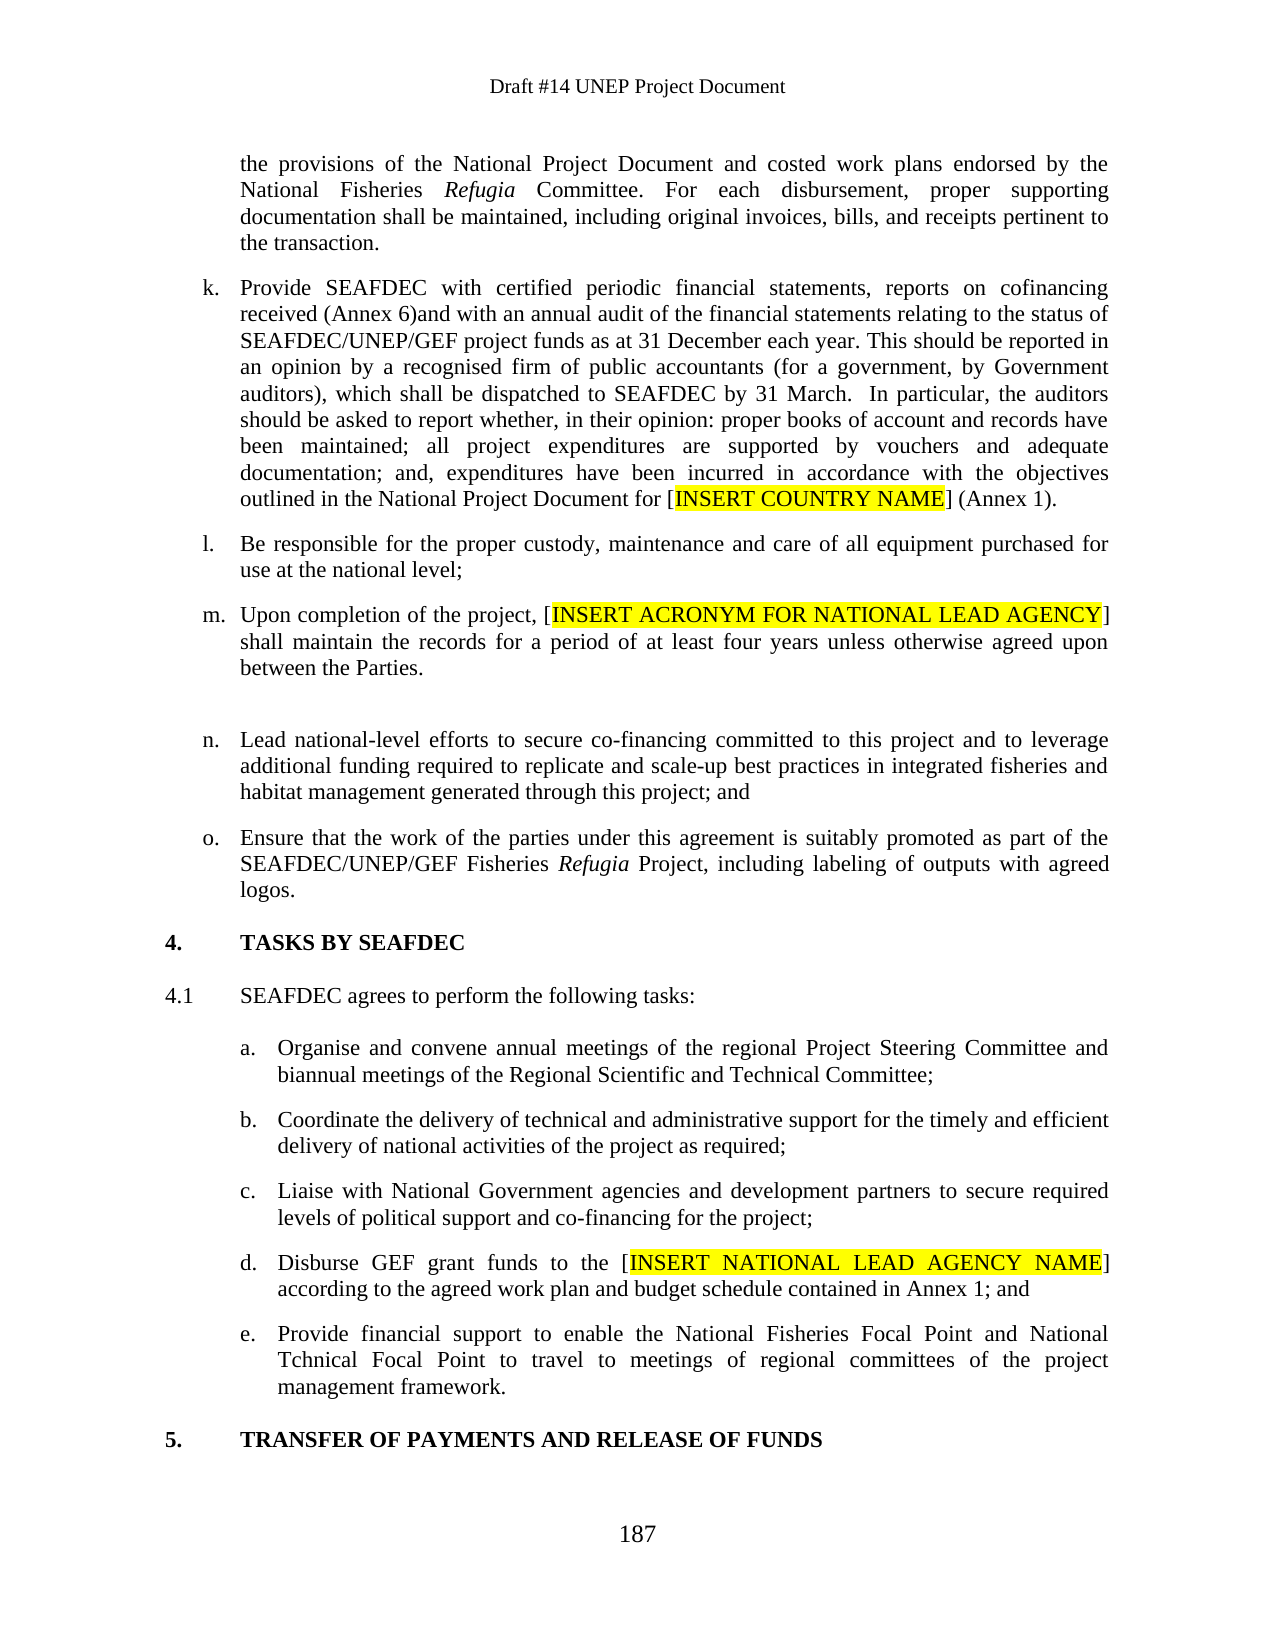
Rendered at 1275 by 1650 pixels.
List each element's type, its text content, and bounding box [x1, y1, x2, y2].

list Provide SEAFDEC with certified periodic financial statements, reports on cofinancing received (Annex 6)and with an annual audit of the financial statements relating to the status of SEAFDEC/UNEP/GEF project funds as at 31 December each year. This should be reported in an opinion by a recognised firm of public accountants (for a government, by Government auditors), which shall be dispatched to SEAFDEC by 31 March. In particular, the auditors should be asked to report whether, in their opinion: proper books of account and records have been maintained; all project expenditures are supported by vouchers and adequate documentation; and, expenditures have been incurred in accordance with the objectives outlined in the National Project Document for [INSERT COUNTRY NAME] (Annex 1). [202, 274, 1110, 511]
list Upon completion of the project, [INSERT ACRONYM FOR NATIONAL LEAD AGENCY] shall maintain the records for a period of at least four years unless otherwise agreed upon between the Parties. [202, 602, 1110, 681]
list Organise and convene annual meetings of the regional Project Steering Committee and biannual meetings of the Regional Scientific and Technical Committee; [240, 1034, 1110, 1087]
text 5. TRANSFER OF PAYMENTS AND RELEASE OF FUNDS [165, 1426, 1110, 1452]
list Lead national-level efforts to secure co-financing committed to this project and to leverage additional funding required to replicate and scale-up best practices in integrated fisheries and habitat management generated through this project; and [202, 726, 1110, 805]
list Ensure that the work of the parties under this agreement is suitably promoted as part of the SEAFDEC/UNEP/GEF Fisheries Refugia Project, including labeling of outputs with agreed logos. [202, 823, 1110, 903]
list Be responsible for the proper custody, maintenance and care of all equipment purchased for use at the national level; [202, 530, 1110, 583]
list Disburse GEF grant funds to the [INSERT NATIONAL LEAD AGENCY NAME] according to the agreed work plan and budget schedule contained in Annex 1; and [240, 1249, 1110, 1301]
text 4.1 SEAFDEC agrees to perform the following tasks: [165, 982, 1110, 1008]
list Coordinate the delivery of technical and administrative support for the timely and efficient delivery of national activities of the project as required; [240, 1106, 1110, 1158]
list Provide financial support to enable the National Fisheries Focal Point and National Tchnical Focal Point to travel to meetings of regional committees of the project management framework. [240, 1320, 1110, 1399]
text 4. TASKS BY SEAFDEC [165, 929, 1110, 955]
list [202, 150, 1110, 255]
list Liaise with National Government agencies and development partners to secure required levels of political support and co-financing for the project; [240, 1177, 1110, 1230]
